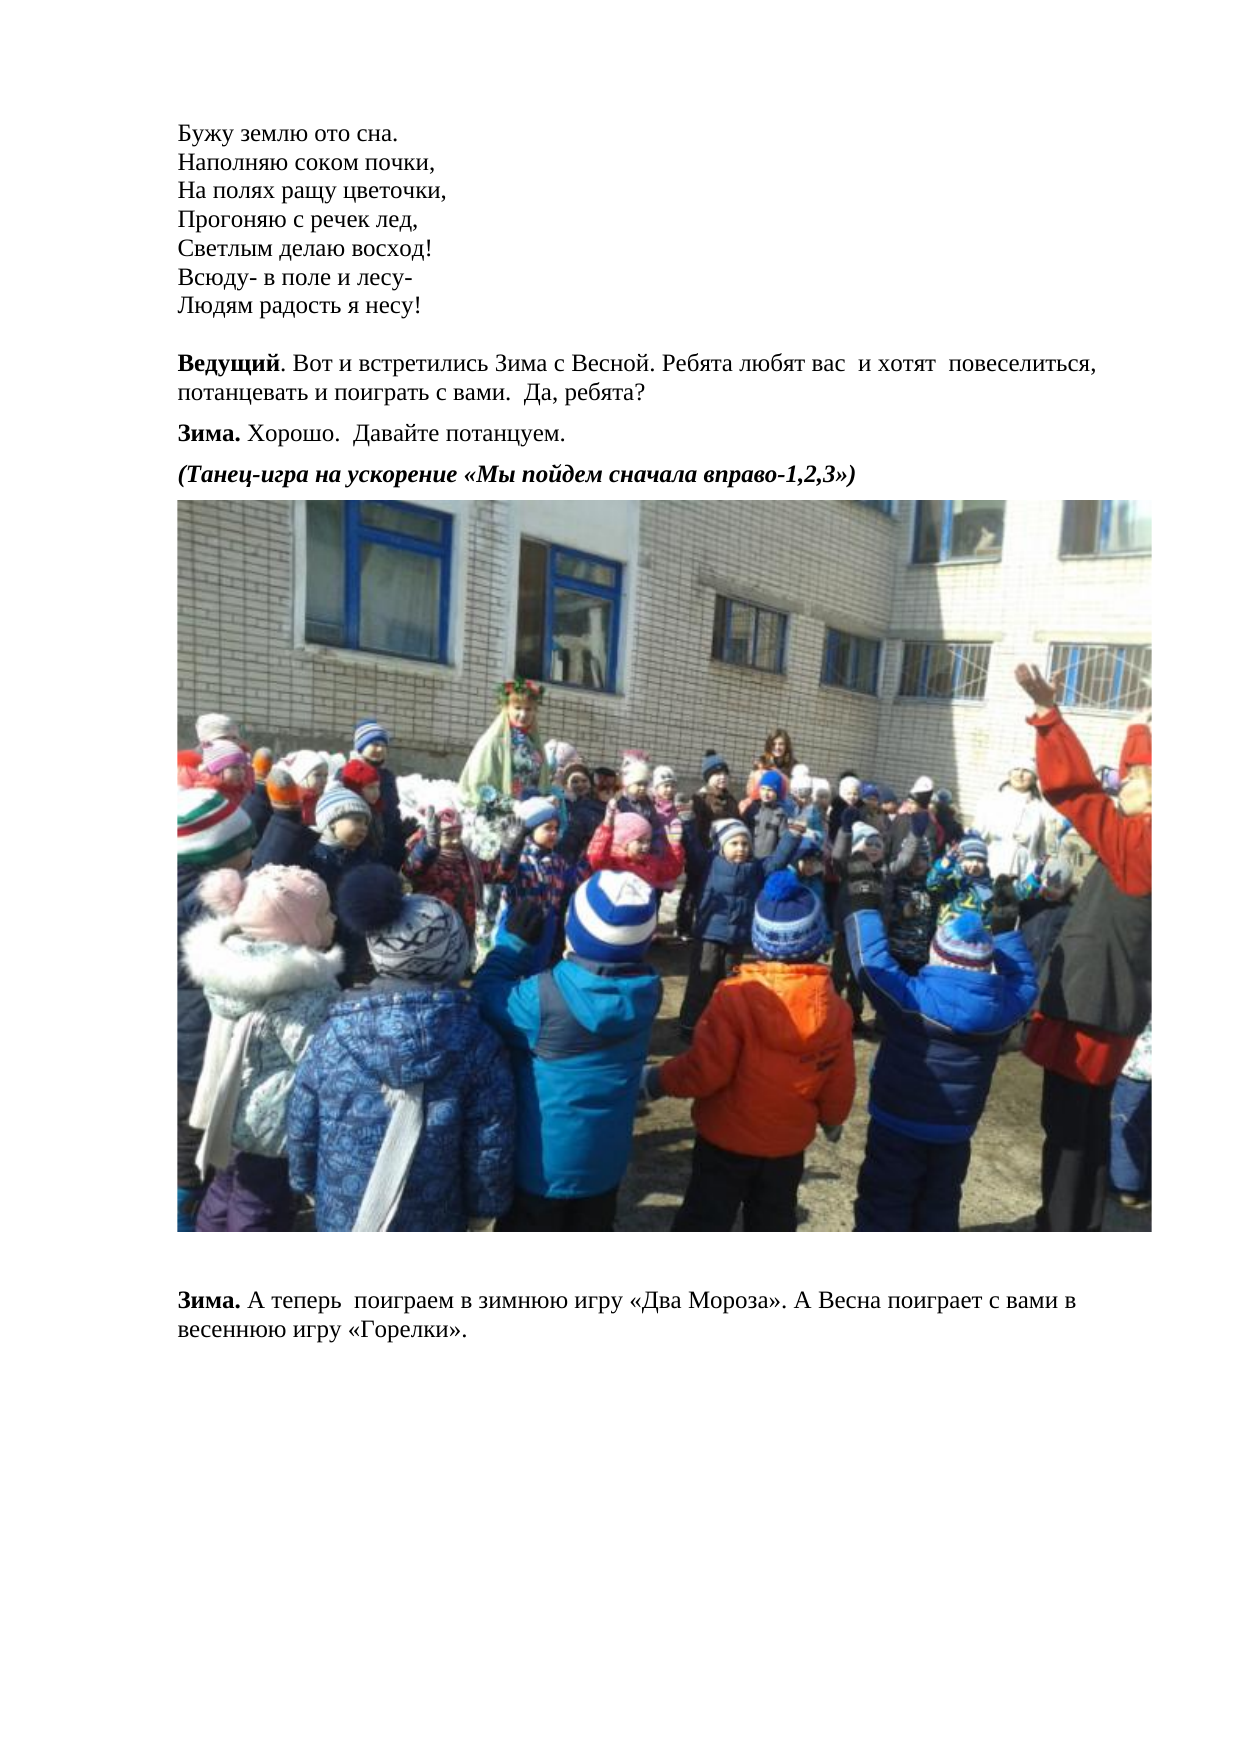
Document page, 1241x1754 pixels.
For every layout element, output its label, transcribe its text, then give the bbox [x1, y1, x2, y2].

text (Танец-игра на ускорение «Мы пойдем сначала вправо-1,2,3») [177, 459, 1152, 488]
text Ведущий. Вот и встретились Зима с Весной. Ребята любят вас и хотят повеселиться, потанцевать и поиграть с вами. Да, ребята? [177, 348, 1152, 406]
text На полях ращу цветочки, [177, 176, 1152, 204]
text Прогоняю с речек лед, [177, 204, 1152, 233]
text Всюду- в поле и лесу- [177, 262, 1152, 291]
text Людям радость я несу! [177, 291, 1152, 319]
text Светлым делаю восход! [177, 233, 1152, 262]
text Бужу землю ото сна. [177, 118, 1152, 147]
text Наполняю соком почки, [177, 147, 1152, 176]
text Зима. Хорошо. Давайте потанцуем. [177, 418, 1152, 447]
picture [177, 500, 1152, 1232]
text Зима. А теперь поиграем в зимнюю игру «Два Мороза». А Весна поиграет с вами в весеннюю игру «Горелки». [177, 1285, 1152, 1343]
